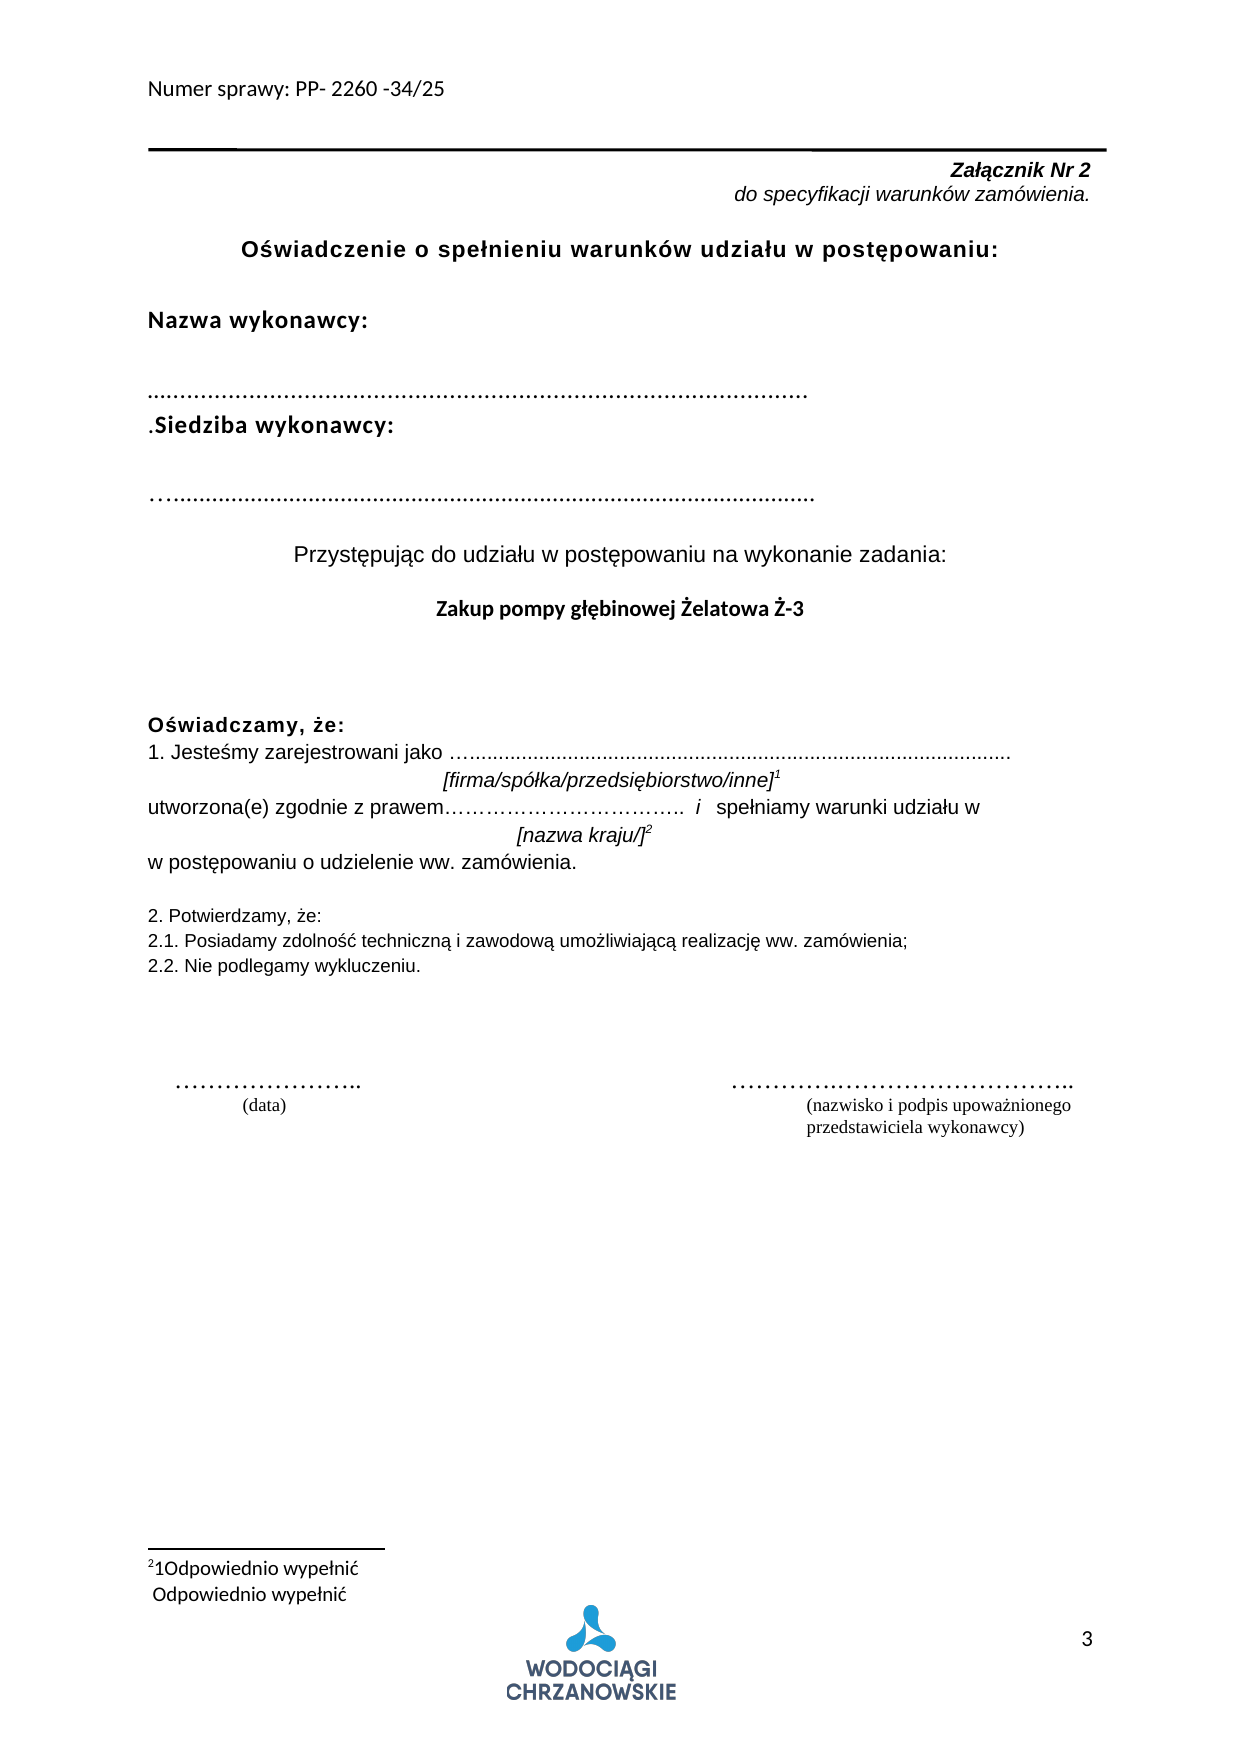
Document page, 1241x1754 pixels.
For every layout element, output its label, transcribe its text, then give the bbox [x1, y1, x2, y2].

text Oświadczamy, że: [148, 712, 1093, 736]
text 2.1. Posiadamy zdolność techniczną i zawodową umożliwiającą realizację ww. zamówienia; [148, 930, 1093, 951]
text Oświadczenie o spełnieniu warunków udziału w postępowaniu: [148, 236, 1093, 262]
text 1. Jesteśmy zarejestrowani jako ….............................................................................................. [firma/spółka/przedsiębiorstwo/inne]1 [148, 740, 1093, 791]
text [nazwa kraju/] [148, 822, 1093, 846]
text Nazwa wykonawcy: [148, 305, 830, 335]
text ….................................................................................................... [148, 478, 827, 506]
text (data) (nazwisko i podpis upoważnionego [221, 1094, 1093, 1116]
text utworzona(e) zgodnie z prawem…………………………….. i spełniamy warunki udziału w [148, 795, 1093, 819]
text 2. Potwierdzamy, że: [148, 905, 1093, 926]
text Zakup pompy głębinowej Żelatowa Ż-3 [148, 594, 1093, 622]
text do specyfikacji warunków zamówienia. [598, 182, 1093, 206]
text przedstawiciela wykonawcy) [221, 1116, 1093, 1137]
text …..............................................................................................Siedziba wykonawcy: [148, 375, 830, 440]
text Przystępując do udziału w postępowaniu na wykonanie zadania: [148, 541, 1093, 567]
text 2.2. Nie podlegamy wykluczeniu. [148, 954, 1093, 976]
picture [507, 1605, 676, 1700]
text ………………….. ………….……………………….. [155, 1066, 1093, 1094]
text Załącznik Nr 2 [605, 158, 1093, 182]
text w postępowaniu o udzielenie ww. zamówienia. [148, 850, 1093, 874]
